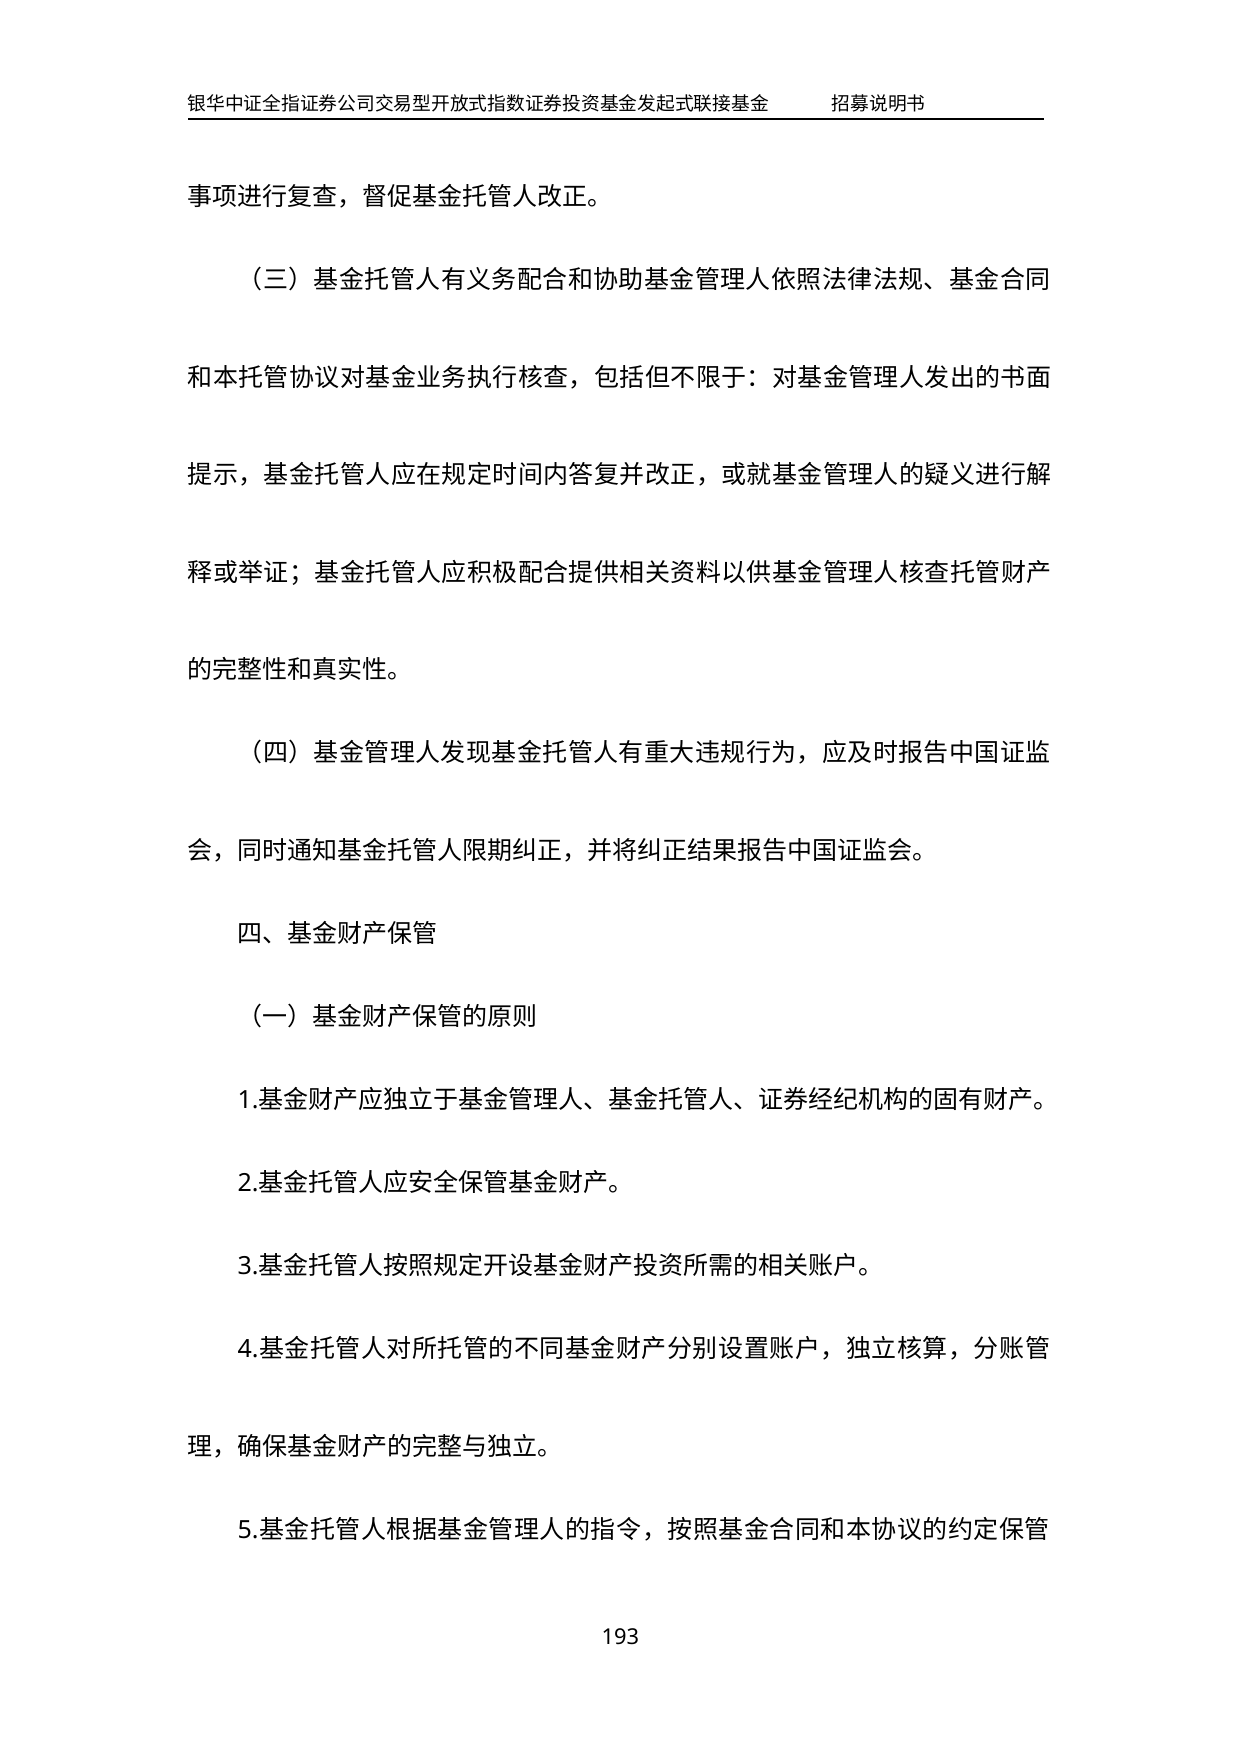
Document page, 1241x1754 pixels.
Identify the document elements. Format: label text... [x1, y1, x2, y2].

text （一）基金财产保管的原则 [187, 982, 1053, 1047]
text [187, 1495, 1053, 1560]
text 1.基金财产应独立于基金管理人、基金托管人、证券经纪机构的固有财产。 [187, 1065, 1053, 1130]
text （四）基金管理人发现基金托管人有重大违规行为，应及时报告中国证监会，同时通知基金托管人限期纠正，并将纠正结果报告中国证监会。 [187, 718, 1053, 881]
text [187, 162, 1053, 227]
text 四、基金财产保管 [187, 899, 1053, 964]
text 3.基金托管人按照规定开设基金财产投资所需的相关账户。 [187, 1231, 1053, 1296]
text 4.基金托管人对所托管的不同基金财产分别设置账户，独立核算，分账管理，确保基金财产的完整与独立。 [187, 1314, 1053, 1477]
text （三）基金托管人有义务配合和协助基金管理人依照法律法规、基金合同和本托管协议对基金业务执行核查，包括但不限于：对基金管理人发出的书面提示，基金托管人应在规定时间内答复并改正，或就基金管理人的疑义进行解释或举证；基金托管人应积极配合提供相关资料以供基金管理人核查托管财产的完整性和真实性。 [187, 245, 1053, 700]
text 2.基金托管人应安全保管基金财产。 [187, 1148, 1053, 1213]
